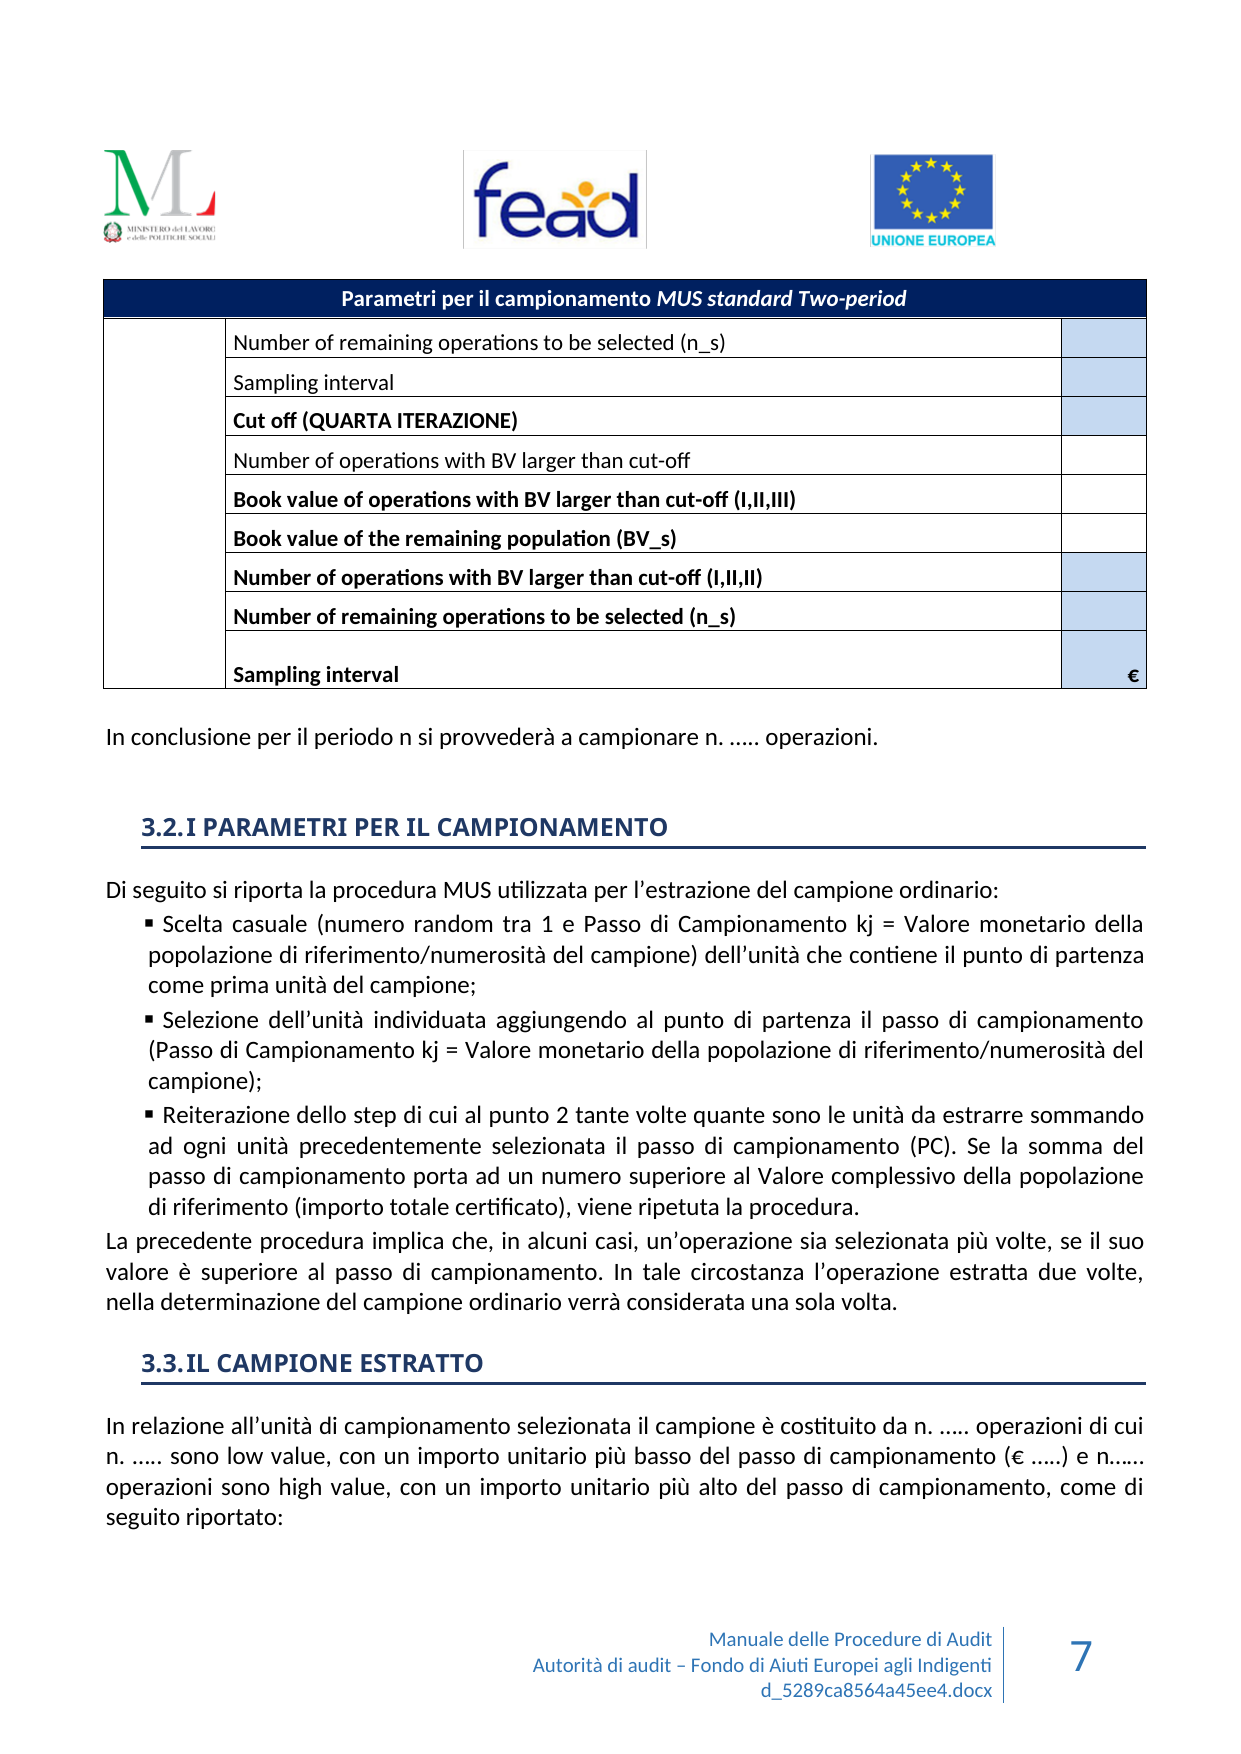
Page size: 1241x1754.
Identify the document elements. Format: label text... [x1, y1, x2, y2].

table_cell Cut off (QUARTA ITERAZIONE) [226, 397, 1061, 435]
table_cell Number of operations with BV larger than cut-off [226, 436, 1061, 474]
table_cell Sampling interval [226, 358, 1061, 396]
table_cell Number of remaining operations to be selected (n_s) [226, 592, 1061, 630]
table_cell Book value of the remaining population (BV_s) [226, 514, 1061, 552]
table_cell [1062, 397, 1146, 435]
subtitle I parametri per il campionamento [141, 809, 1146, 846]
table_cell [1062, 592, 1146, 630]
table_header Parametri per il campionamento MUS standard Two-period [104, 280, 1146, 317]
table_cell [1062, 319, 1146, 357]
picture [103, 148, 1099, 250]
text In conclusione per il periodo n si provvederà a campionare n. ….. operazioni. [106, 722, 1146, 752]
list Scelta casuale (numero random tra 1 e Passo di Campionamento kj = Valore monetario della popolazione di riferimento/numerosità del campione) dell’unità che contiene il punto di partenza come prima unità del campione; [143, 908, 1146, 1000]
table_cell [1062, 436, 1146, 474]
table_cell [1062, 358, 1146, 396]
table_cell [1062, 514, 1146, 552]
table_cell € [1062, 631, 1146, 688]
table_cell Sampling interval [226, 631, 1061, 688]
table_cell Number of operations with BV larger than cut-off (I,II,II) [226, 553, 1061, 591]
text Di seguito si riporta la procedura MUS utilizzata per l’estrazione del campione ordinario: [106, 874, 1146, 904]
text La precedente procedura implica che, in alcuni casi, un’operazione sia selezionata più volte, se il suo valore è superiore al passo di campionamento. In tale circostanza l’operazione estratta due volte, nella determinazione del campione ordinario verrà considerata una sola volta. [106, 1225, 1146, 1317]
table_cell Number of remaining operations to be selected (n_s) [226, 319, 1061, 357]
text In relazione all’unità di campionamento selezionata il campione è costituito da n. ….. operazioni di cui n. ….. sono low value, con un importo unitario più basso del passo di campionamento (€ …..) e n…… operazioni sono high value, con un importo unitario più alto del passo di campionamento, come di seguito riportato: [106, 1410, 1146, 1532]
table_cell [1062, 475, 1146, 513]
list Selezione dell’unità individuata aggiungendo al punto di partenza il passo di campionamento (Passo di Campionamento kj = Valore monetario della popolazione di riferimento/numerosità del campione); [143, 1004, 1146, 1095]
subtitle Il campione estratto [141, 1346, 1146, 1382]
table_cell [1062, 553, 1146, 591]
list Reiterazione dello step di cui al punto 2 tante volte quante sono le unità da estrarre sommando ad ogni unità precedentemente selezionata il passo di campionamento (PC). Se la somma del passo di campionamento porta ad un numero superiore al Valore complessivo della popolazione di riferimento (importo totale certificato), viene ripetuta la procedura. [143, 1099, 1146, 1221]
table_cell Book value of operations with BV larger than cut-off (I,II,III) [226, 475, 1061, 513]
